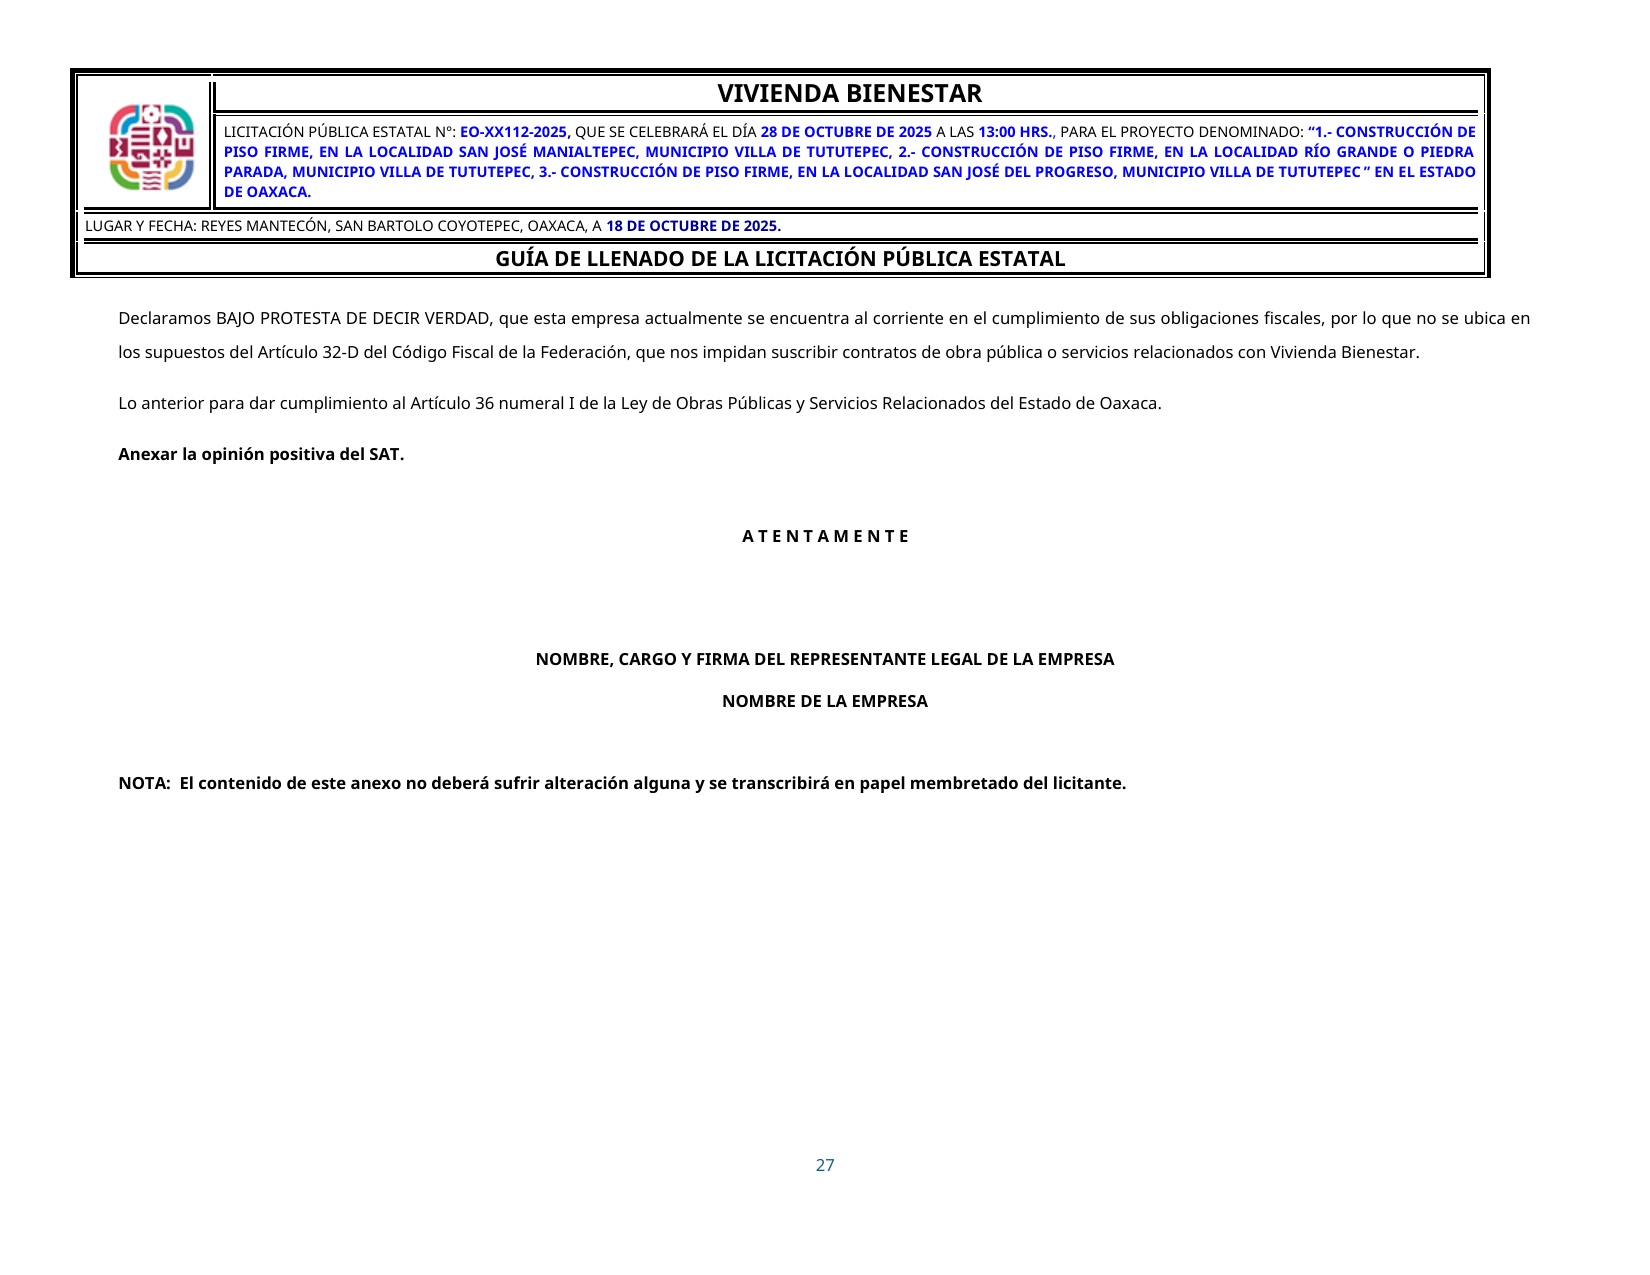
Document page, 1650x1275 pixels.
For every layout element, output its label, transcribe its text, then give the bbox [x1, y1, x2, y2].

text NOMBRE DE LA EMPRESA [118, 689, 1532, 712]
text Anexar la opinión positiva del SAT. [118, 442, 1532, 465]
text NOTA: El contenido de este anexo no deberá sufrir alteración alguna y se transcribirá en papel membretado del licitante. [118, 771, 1532, 794]
text NOMBRE, CARGO Y FIRMA DEL REPRESENTANTE LEGAL DE LA EMPRESA [118, 648, 1532, 671]
list Lo anterior para dar cumplimiento al Artículo 36 numeral I de la Ley de Obras Públicas y Servicios Relacionados del Estado de Oaxaca. [118, 392, 1532, 414]
list Declaramos BAJO PROTESTA DE DECIR VERDAD, que esta empresa actualmente se encuentra al corriente en el cumplimiento de sus obligaciones fiscales, por lo que no se ubica en los supuestos del Artículo 32-D del Código Fiscal de la Federación, que nos impidan suscribir contratos de obra pública o servicios relacionados con Vivienda Bienestar. [118, 307, 1532, 363]
picture [98, 97, 205, 196]
text A T E N T A M E N T E [118, 524, 1532, 547]
